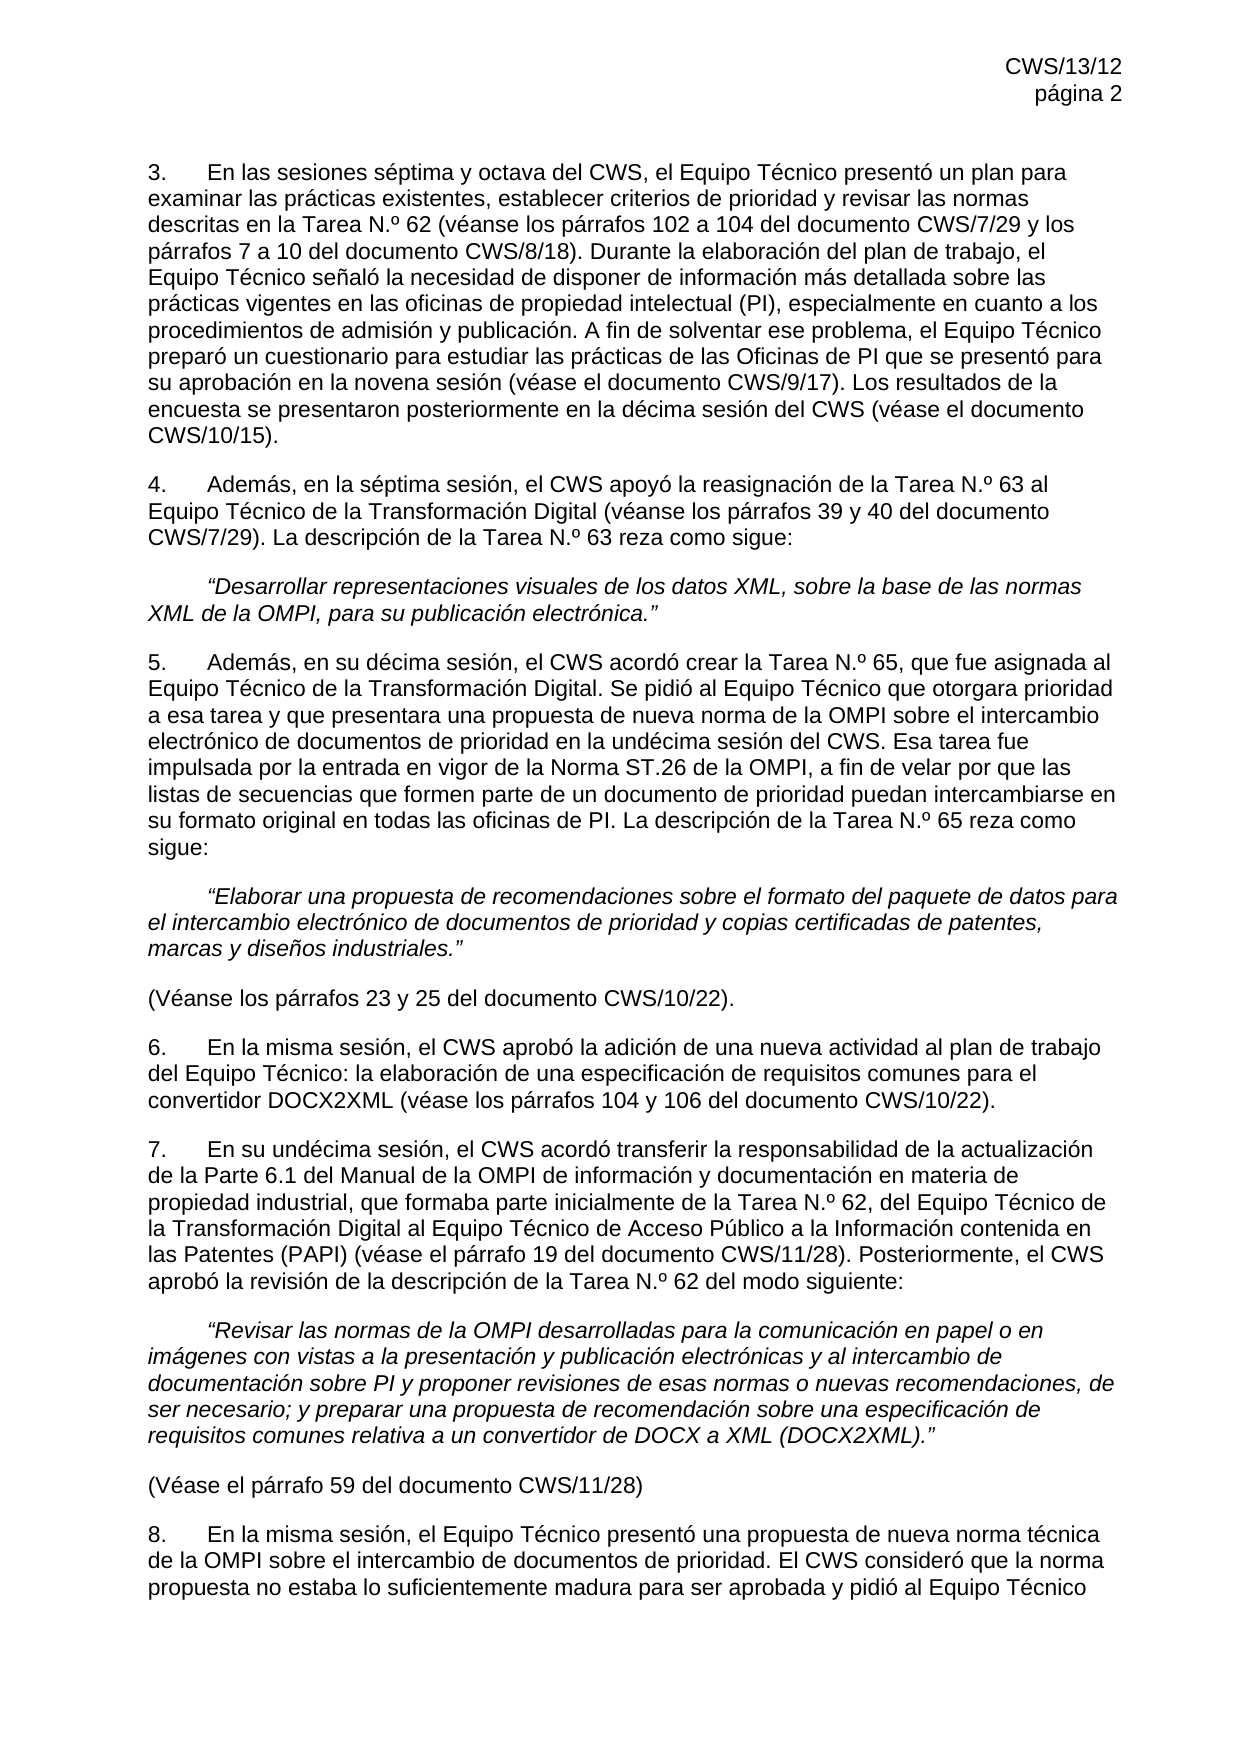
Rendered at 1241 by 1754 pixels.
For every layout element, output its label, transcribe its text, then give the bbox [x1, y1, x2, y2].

text En la misma sesión, el CWS aprobó la adición de una nueva actividad al plan de trabajo del Equipo Técnico: la elaboración de una especificación de requisitos comunes para el convertidor DOCX2XML (véase los párrafos 104 y 106 del documento CWS/10/22). [148, 1034, 1122, 1113]
text Además, en su décima sesión, el CWS acordó crear la Tarea N.º 65, que fue asignada al Equipo Técnico de la Transformación Digital. Se pidió al Equipo Técnico que otorgara prioridad a esa tarea y que presentara una propuesta de nueva norma de la OMPI sobre el intercambio electrónico de documentos de prioridad en la undécima sesión del CWS. Esa tarea fue impulsada por la entrada en vigor de la Norma ST.26 de la OMPI, a fin de velar por que las listas de secuencias que formen parte de un documento de prioridad puedan intercambiarse en su formato original en todas las oficinas de PI. La descripción de la Tarea N.º 65 reza como sigue: [148, 649, 1122, 860]
text “Desarrollar representaciones visuales de los datos XML, sobre la base de las normas XML de la OMPI, para su publicación electrónica.” [148, 573, 1122, 626]
text “Revisar las normas de la OMPI desarrolladas para la comunicación en papel o en imágenes con vistas a la presentación y publicación electrónicas y al intercambio de documentación sobre PI y proponer revisiones de esas normas o nuevas recomendaciones, de ser necesario; y preparar una propuesta de recomendación sobre una especificación de requisitos comunes relativa a un convertidor de DOCX a XML (DOCX2XML).” [148, 1317, 1122, 1449]
text Además, en la séptima sesión, el CWS apoyó la reasignación de la Tarea N.º 63 al Equipo Técnico de la Transformación Digital (véanse los párrafos 39 y 40 del documento CWS/7/29). La descripción de la Tarea N.º 63 reza como sigue: [148, 471, 1122, 550]
text (Véase el párrafo 59 del documento CWS/11/28) [148, 1472, 1122, 1498]
text En las sesiones séptima y octava del CWS, el Equipo Técnico presentó un plan para examinar las prácticas existentes, establecer criterios de prioridad y revisar las normas descritas en la Tarea N.º 62 (véanse los párrafos 102 a 104 del documento CWS/7/29 y los párrafos 7 a 10 del documento CWS/8/18). Durante la elaboración del plan de trabajo, el Equipo Técnico señaló la necesidad de disponer de información más detallada sobre las prácticas vigentes en las oficinas de propiedad intelectual (PI), especialmente en cuanto a los procedimientos de admisión y publicación. A fin de solventar ese problema, el Equipo Técnico preparó un cuestionario para estudiar las prácticas de las Oficinas de PI que se presentó para su aprobación en la novena sesión (véase el documento CWS/9/17). Los resultados de la encuesta se presentaron posteriormente en la décima sesión del CWS (véase el documento CWS/10/15). [148, 158, 1122, 448]
text (Véanse los párrafos 23 y 25 del documento CWS/10/22). [148, 985, 1122, 1011]
text En su undécima sesión, el CWS acordó transferir la responsabilidad de la actualización de la Parte 6.1 del Manual de la OMPI de información y documentación en materia de propiedad industrial, que formaba parte inicialmente de la Tarea N.º 62, del Equipo Técnico de la Transformación Digital al Equipo Técnico de Acceso Público a la Información contenida en las Patentes (PAPI) (véase el párrafo 19 del documento CWS/11/28). Posteriormente, el CWS aprobó la revisión de la descripción de la Tarea N.º 62 del modo siguiente: [148, 1136, 1122, 1294]
text “Elaborar una propuesta de recomendaciones sobre el formato del paquete de datos para el intercambio electrónico de documentos de prioridad y copias certificadas de patentes, marcas y diseños industriales.” [148, 883, 1122, 962]
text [148, 1521, 1122, 1600]
